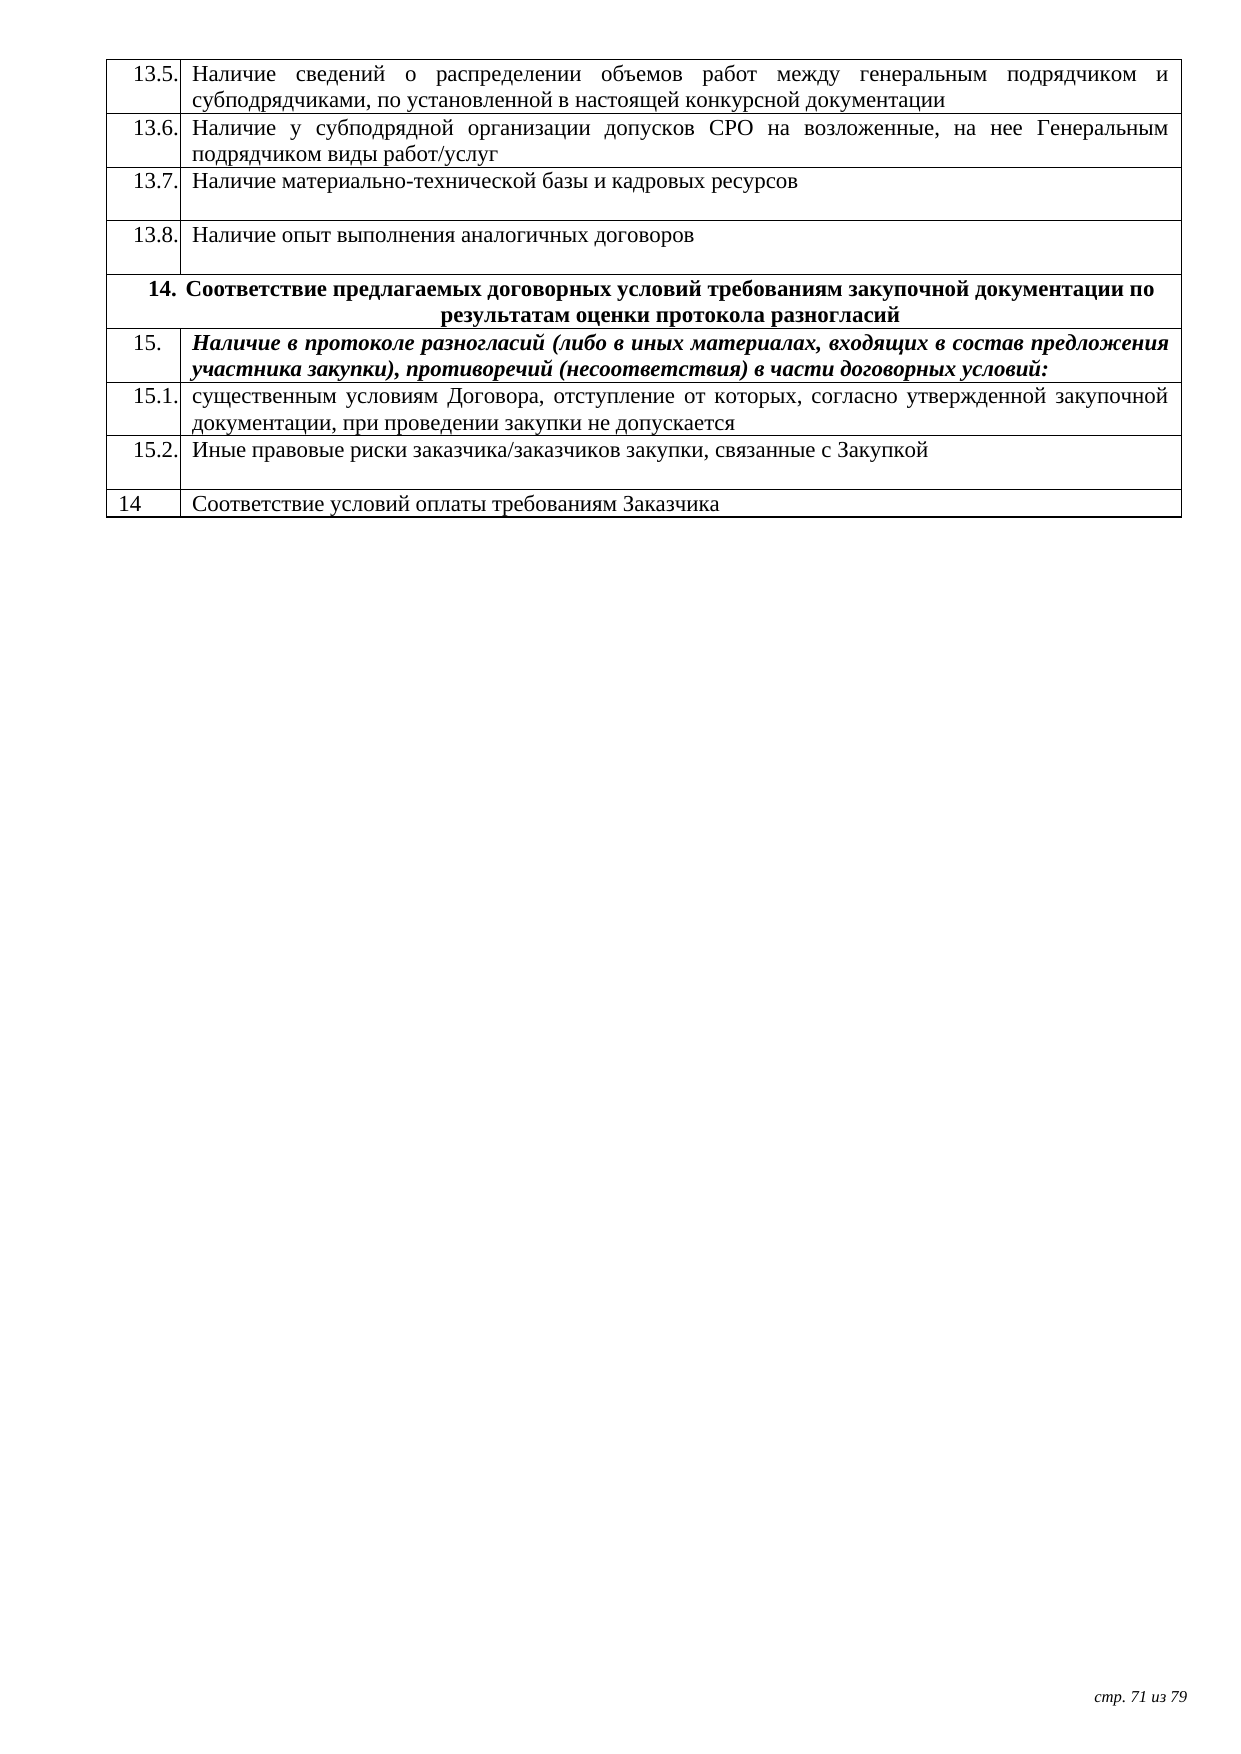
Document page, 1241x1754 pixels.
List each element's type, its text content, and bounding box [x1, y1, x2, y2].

table_cell Иные правовые риски заказчика/заказчиков закупки, связанные с Закупкой [181, 436, 1181, 489]
table_cell Наличие у субподрядной организации допусков СРО на возложенные, на нее Генеральным подрядчиком виды работ/услуг [181, 114, 1181, 167]
table_cell Наличие опыт выполнения аналогичных договоров [181, 221, 1181, 274]
table_cell [107, 221, 180, 274]
table_cell Соответствие условий оплаты требованиям Заказчика [181, 490, 1181, 516]
table_cell [107, 168, 180, 220]
table_cell Наличие сведений о распределении объемов работ между генеральным подрядчиком и субподрядчиками, по установленной в настоящей конкурсной документации [181, 60, 1181, 113]
table_cell [107, 383, 180, 435]
table_cell Наличие в протоколе разногласий (либо в иных материалах, входящих в состав предложения участника закупки), противоречий (несоответствия) в части договорных условий: [181, 329, 1181, 382]
table_cell [107, 114, 180, 167]
table_cell Соответствие предлагаемых договорных условий требованиям закупочной документации по результатам оценки протокола разногласий [107, 275, 1181, 328]
table_cell Наличие материально-технической базы и кадровых ресурсов [181, 168, 1181, 220]
table_cell [107, 436, 180, 489]
table_cell [107, 60, 180, 113]
table_cell [107, 329, 180, 382]
table_cell 14 [107, 490, 180, 516]
table_cell существенным условиям Договора, отступление от которых, согласно утвержденной закупочной документации, при проведении закупки не допускается [181, 383, 1181, 435]
